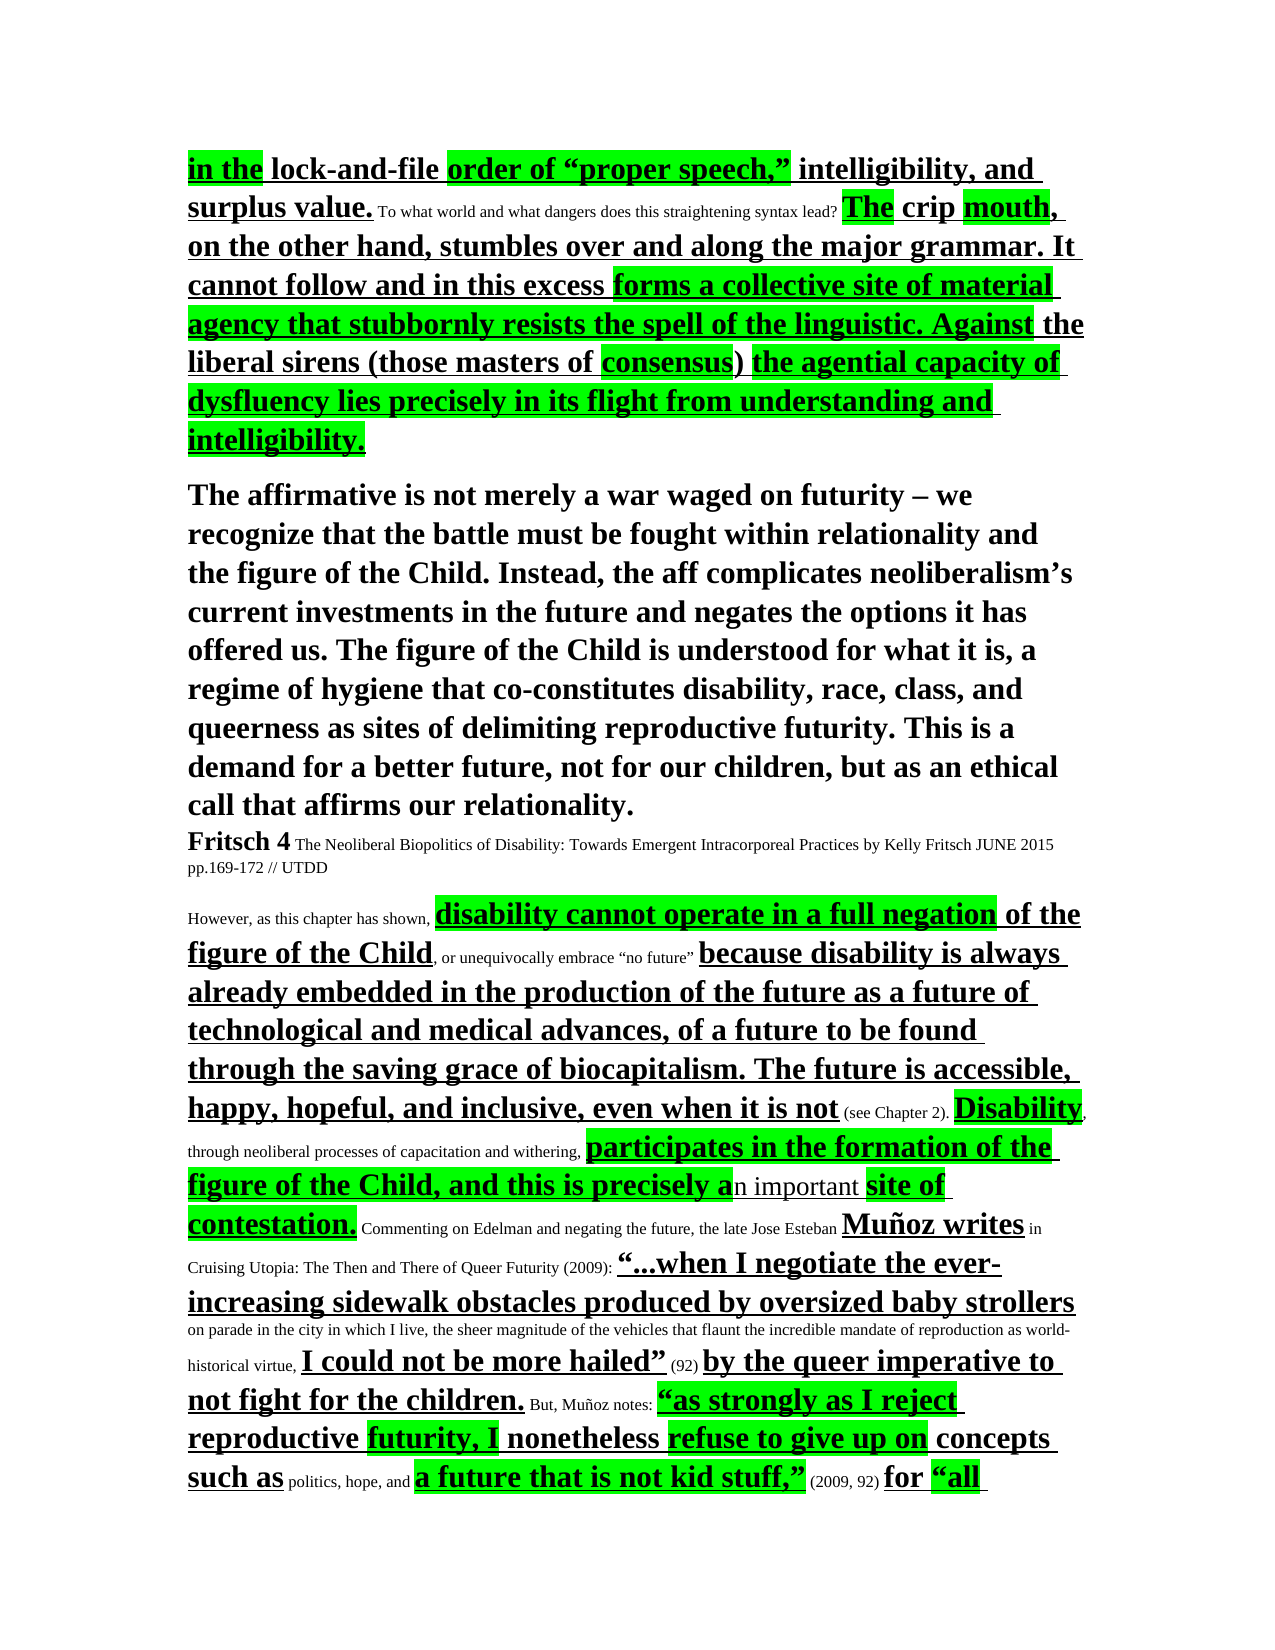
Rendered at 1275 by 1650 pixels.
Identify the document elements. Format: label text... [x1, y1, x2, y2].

subtitle The affirmative is not merely a war waged on futurity – we recognize that the battle must be fought within relationality and the figure of the Child. Instead, the aff complicates neoliberalism’s current investments in the future and negates the options it has offered us. The figure of the Child is understood for what it is, a regime of hygiene that co-constitutes disability, race, class, and queerness as sites of delimiting reproductive futurity. This is a demand for a better future, not for our children, but as an ethical call that affirms our relationality. [187, 477, 1087, 823]
text Fritsch 4 The Neoliberal Biopolitics of Disability: Towards Emergent Intracorporeal Practices by Kelly Fritsch JUNE 2015 pp.169-172 // UTDD [187, 825, 1087, 877]
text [187, 150, 1087, 457]
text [187, 895, 1087, 1494]
